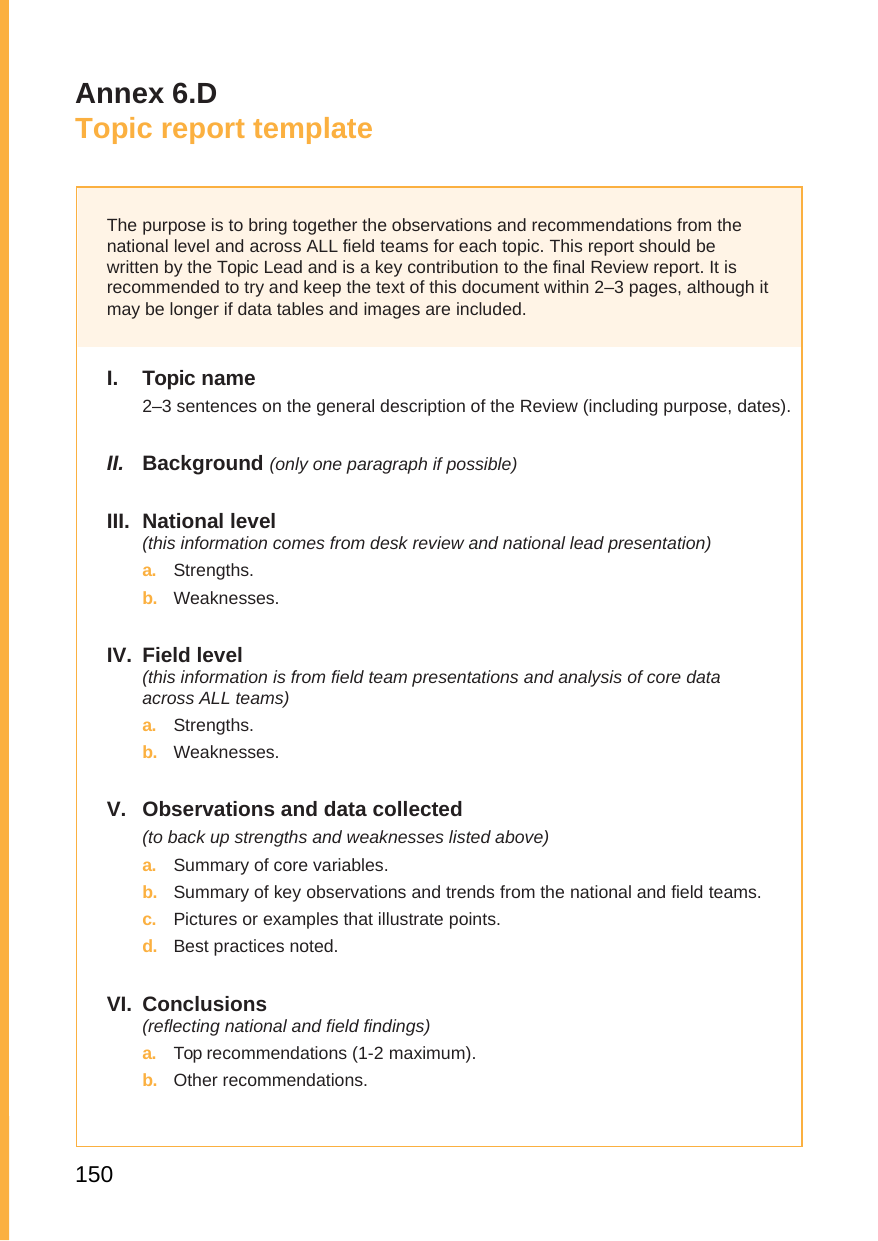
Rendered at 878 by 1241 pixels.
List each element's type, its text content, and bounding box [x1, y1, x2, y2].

subtitle Field level [107, 643, 877, 667]
list Other recommendations. [142, 1070, 877, 1090]
list Pictures or examples that illustrate points. [142, 909, 877, 929]
text 2–3 sentences on the general description of the Review (including purpose, dates). [142, 396, 877, 416]
text The purpose is to bring together the observations and recommendations from the national level and across ALL field teams for each topic. This report should be written by the Topic Lead and is a key contribution to the final Review report. It is recommended to try and keep the text of this document within 2–3 pages, although it may be longer if data tables and images are included. [107, 214, 771, 319]
list Best practices noted. [142, 936, 877, 957]
subtitle Conclusions [107, 991, 877, 1015]
subtitle Annex 6.D [75, 76, 877, 109]
text (this information comes from desk review and national lead presentation) [142, 533, 877, 553]
list Weaknesses. [142, 742, 877, 762]
list Top recommendations (1-2 maximum). [142, 1043, 877, 1063]
subtitle Observations and data collected [107, 797, 877, 821]
text (this information is from field team presentations and analysis of core data across ALL teams) [142, 667, 756, 708]
list Weaknesses. [142, 587, 877, 608]
text Topic report template [75, 111, 877, 144]
list Summary of core variables. [142, 854, 877, 875]
list Summary of key observations and trends from the national and field teams. [142, 882, 877, 902]
subtitle Topic name [107, 366, 877, 389]
text (reflecting national and field findings) [142, 1016, 877, 1036]
text (to back up strengths and weaknesses listed above) [142, 827, 877, 848]
list Strengths. [142, 560, 877, 581]
list Background (only one paragraph if possible) [107, 451, 877, 475]
list Strengths. [142, 715, 877, 735]
subtitle National level [107, 509, 877, 533]
